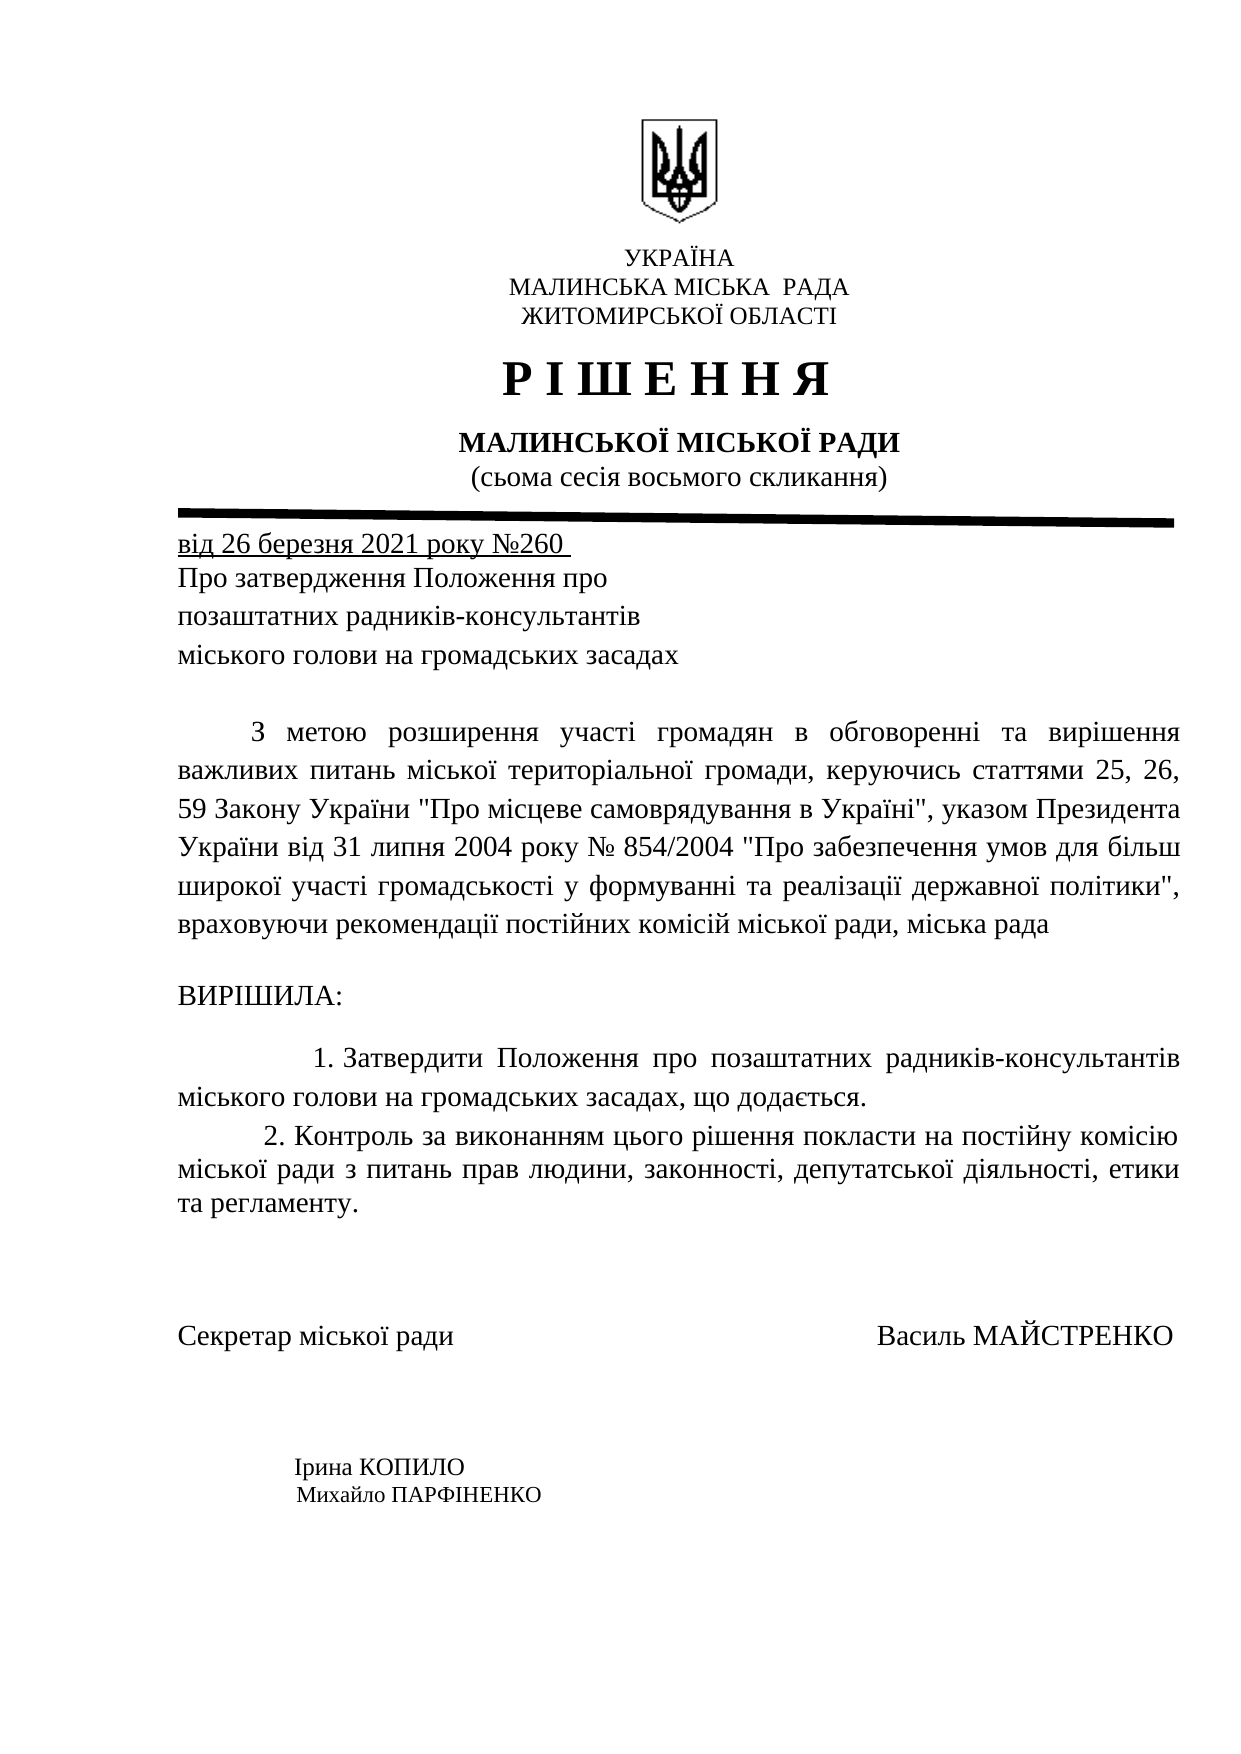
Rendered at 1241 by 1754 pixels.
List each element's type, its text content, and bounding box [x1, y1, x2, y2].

text ЖИТОМИРСЬКОЇ ОБЛАСТІ [177, 301, 1181, 330]
picture [635, 118, 723, 225]
text УКРАЇНА [177, 243, 1181, 272]
text малинської МІСЬКОЇ ради [177, 426, 1181, 459]
text МАЛИНСЬКА МІСЬКА РАДА [177, 272, 1181, 301]
text 1. Затвердити Положення про позаштатних радників-консультантів міського голови на громадських засадах, що додається. [177, 1041, 1181, 1113]
text ВИРІШИЛА: [177, 978, 1181, 1012]
text (сьома сесія восьмого скликання) [177, 459, 1181, 493]
text Про затвердження Положення про [177, 560, 1181, 593]
text позаштатних радників-консультантів [177, 598, 1181, 632]
text Р І Ш Е Н Н я [177, 349, 1181, 406]
text 2. Контроль за виконанням цього рішення покласти на постійну комісію міської ради з питань прав людини, законності, депутатської діяльності, етики та регламенту. [177, 1118, 1181, 1218]
text З метою розширення участі громадян в обговоренні та вирішення важливих питань міської територіальної громади, керуючись статтями 25, 26, 59 Закону України "Про місцеве самоврядування в Україні", указом Президента України від 31 липня 2004 року № 854/2004 "Про забезпечення умов для більш широкої участі громадськості у формуванні та реалізації державної політики", враховуючи рекомендації постійних комісій міської ради, міська рада [177, 714, 1181, 940]
text Ірина КОПИЛО [177, 1452, 1181, 1481]
text Секретар міської ради Василь МАЙСТРЕНКО [177, 1318, 1181, 1352]
text від 26 березня 2021 року №260 [177, 526, 1181, 560]
text Михайло ПАРФІНЕНКО [177, 1481, 1181, 1508]
text міського голови на громадських засадах [177, 637, 1181, 670]
